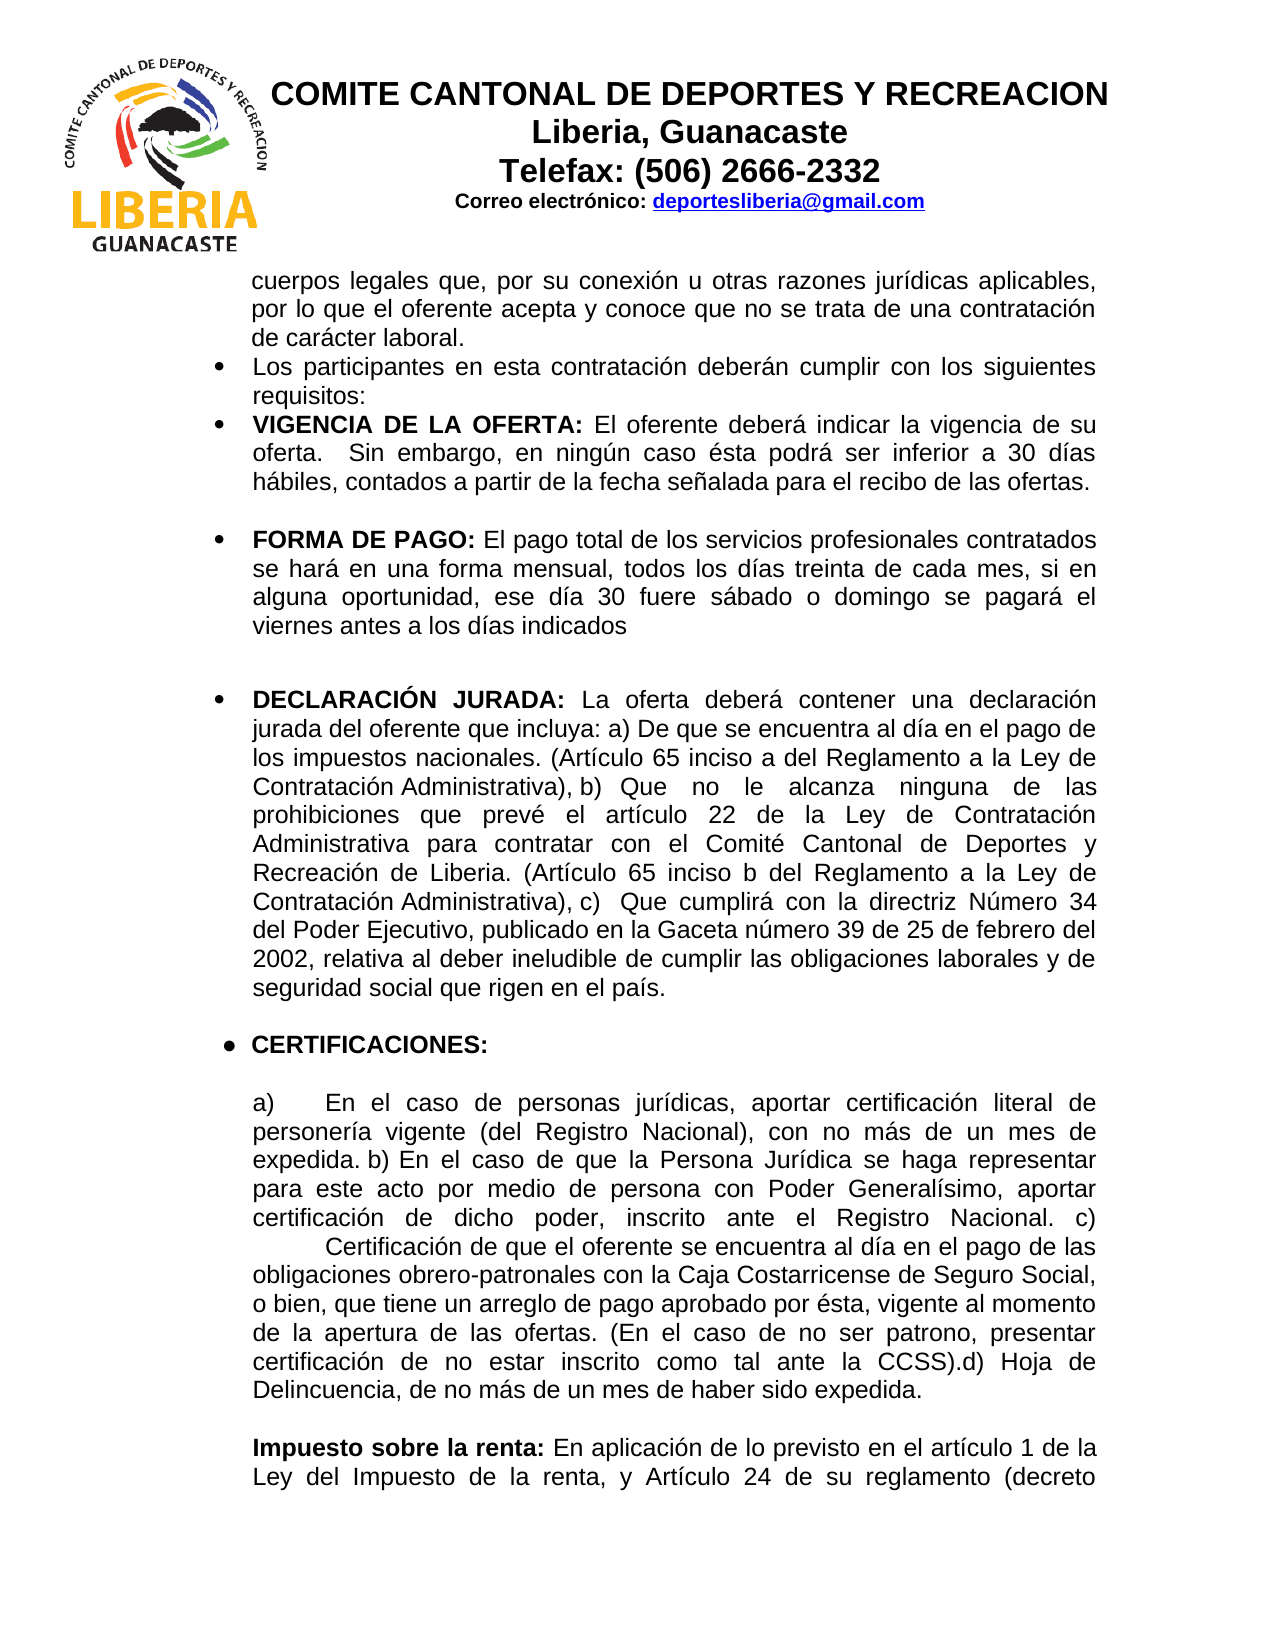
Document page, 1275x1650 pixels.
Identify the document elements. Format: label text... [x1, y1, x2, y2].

list Los participantes en esta contratación deberán cumplir con los siguientes requisitos: [215, 352, 1098, 409]
picture [63, 50, 267, 251]
list VIGENCIA DE LA OFERTA: El oferente deberá indicar la vigencia de su oferta. Sin embargo, en ningún caso ésta podrá ser inferior a 30 días hábiles, contados a partir de la fecha señalada para el recibo de las ofertas. [215, 409, 1098, 496]
text a) En el caso de personas jurídicas, aportar certificación literal de personería vigente (del Registro Nacional), con no más de un mes de expedida. b) En el caso de que la Persona Jurídica se haga representar para este acto por medio de persona con Poder Generalísimo, aportar certificación de dicho poder, inscrito ante el Registro Nacional. c) Certificación de que el oferente se encuentra al día en el pago de las obligaciones obrero-patronales con la Caja Costarricense de Seguro Social, o bien, que tiene un arreglo de pago aprobado por ésta, vigente al momento de la apertura de las ofertas. (En el caso de no ser patrono, presentar certificación de no estar inscrito como tal ante la CCSS).d) Hoja de Delincuencia, de no más de un mes de haber sido expedida. [252, 1088, 1098, 1404]
text ● CERTIFICACIONES: [222, 1030, 1098, 1059]
list DECLARACIÓN JURADA: La oferta deberá contener una declaración jurada del oferente que incluya: a) De que se encuentra al día en el pago de los impuestos nacionales. (Artículo 65 inciso a del Reglamento a la Ley de Contratación Administrativa), b) Que no le alcanza ninguna de las prohibiciones que prevé el artículo 22 de la Ley de Contratación Administrativa para contratar con el Comité Cantonal de Deportes y Recreación de Liberia. (Artículo 65 inciso b del Reglamento a la Ley de Contratación Administrativa), c) Que cumplirá con la directriz Número 34 del Poder Ejecutivo, publicado en la Gaceta número 39 de 25 de febrero del 2002, relativa al deber ineludible de cumplir las obligaciones laborales y de seguridad social que rigen en el país. [215, 685, 1098, 1002]
list FORMA DE PAGO: El pago total de los servicios profesionales contratados se hará en una forma mensual, todos los días treinta de cada mes, si en alguna oportunidad, ese día 30 fuere sábado o domingo se pagará el viernes antes a los días indicados [215, 525, 1098, 640]
